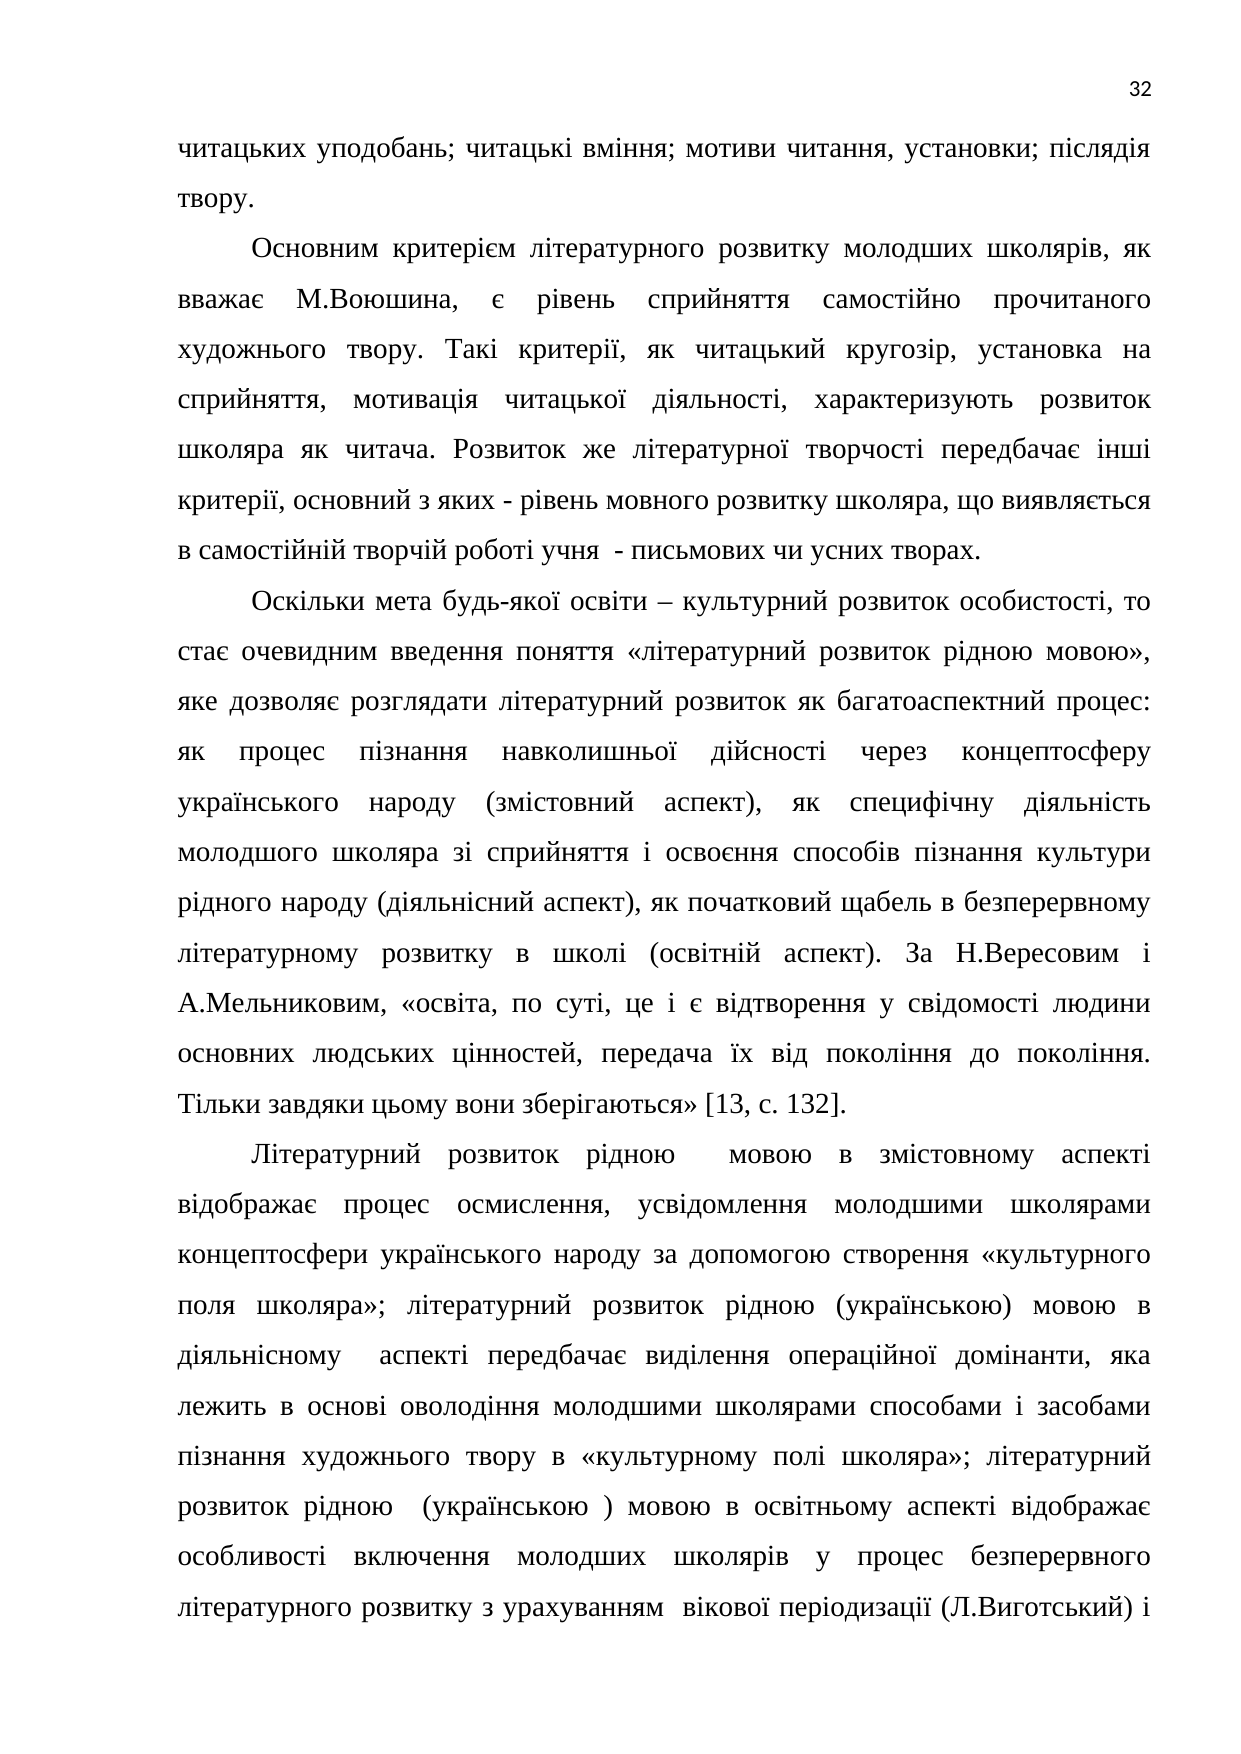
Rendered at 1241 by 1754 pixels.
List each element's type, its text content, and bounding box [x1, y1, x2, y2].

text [177, 1136, 1152, 1622]
text Основним критерієм літературного розвитку молодших школярів, як вважає М.Воюшина, є рівень сприйняття самостійно прочитаного художнього твору. Такі критерії, як читацький кругозір, установка на сприйняття, мотивація читацької діяльності, характеризують розвиток школяра як читача. Розвиток же літературної творчості передбачає інші критерії, основний з яких - рівень мовного розвитку школяра, що виявляється в самостійній творчій роботі учня - письмових чи усних творах. [177, 230, 1152, 566]
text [177, 130, 1152, 214]
text Оскільки мета будь-якої освіти – культурний розвиток особистості, то стає очевидним введення поняття «літературний розвиток рідною мовою», яке дозволяє розглядати літературний розвиток як багатоаспектний процес: як процес пізнання навколишньої дійсності через концептосферу українського народу (змістовний аспект), як специфічну діяльність молодшого школяра зі сприйняття і освоєння способів пізнання культури рідного народу (діяльнісний аспект), як початковий щабель в безперервному літературному розвитку в школі (освітній аспект). За Н.Вересовим і А.Мельниковим, «освіта, по суті, це і є відтворення у свідомості людини основних людських цінностей, передача їх від покоління до покоління. Тільки завдяки цьому вони зберігаються» [13, c. 132]. [177, 583, 1152, 1119]
